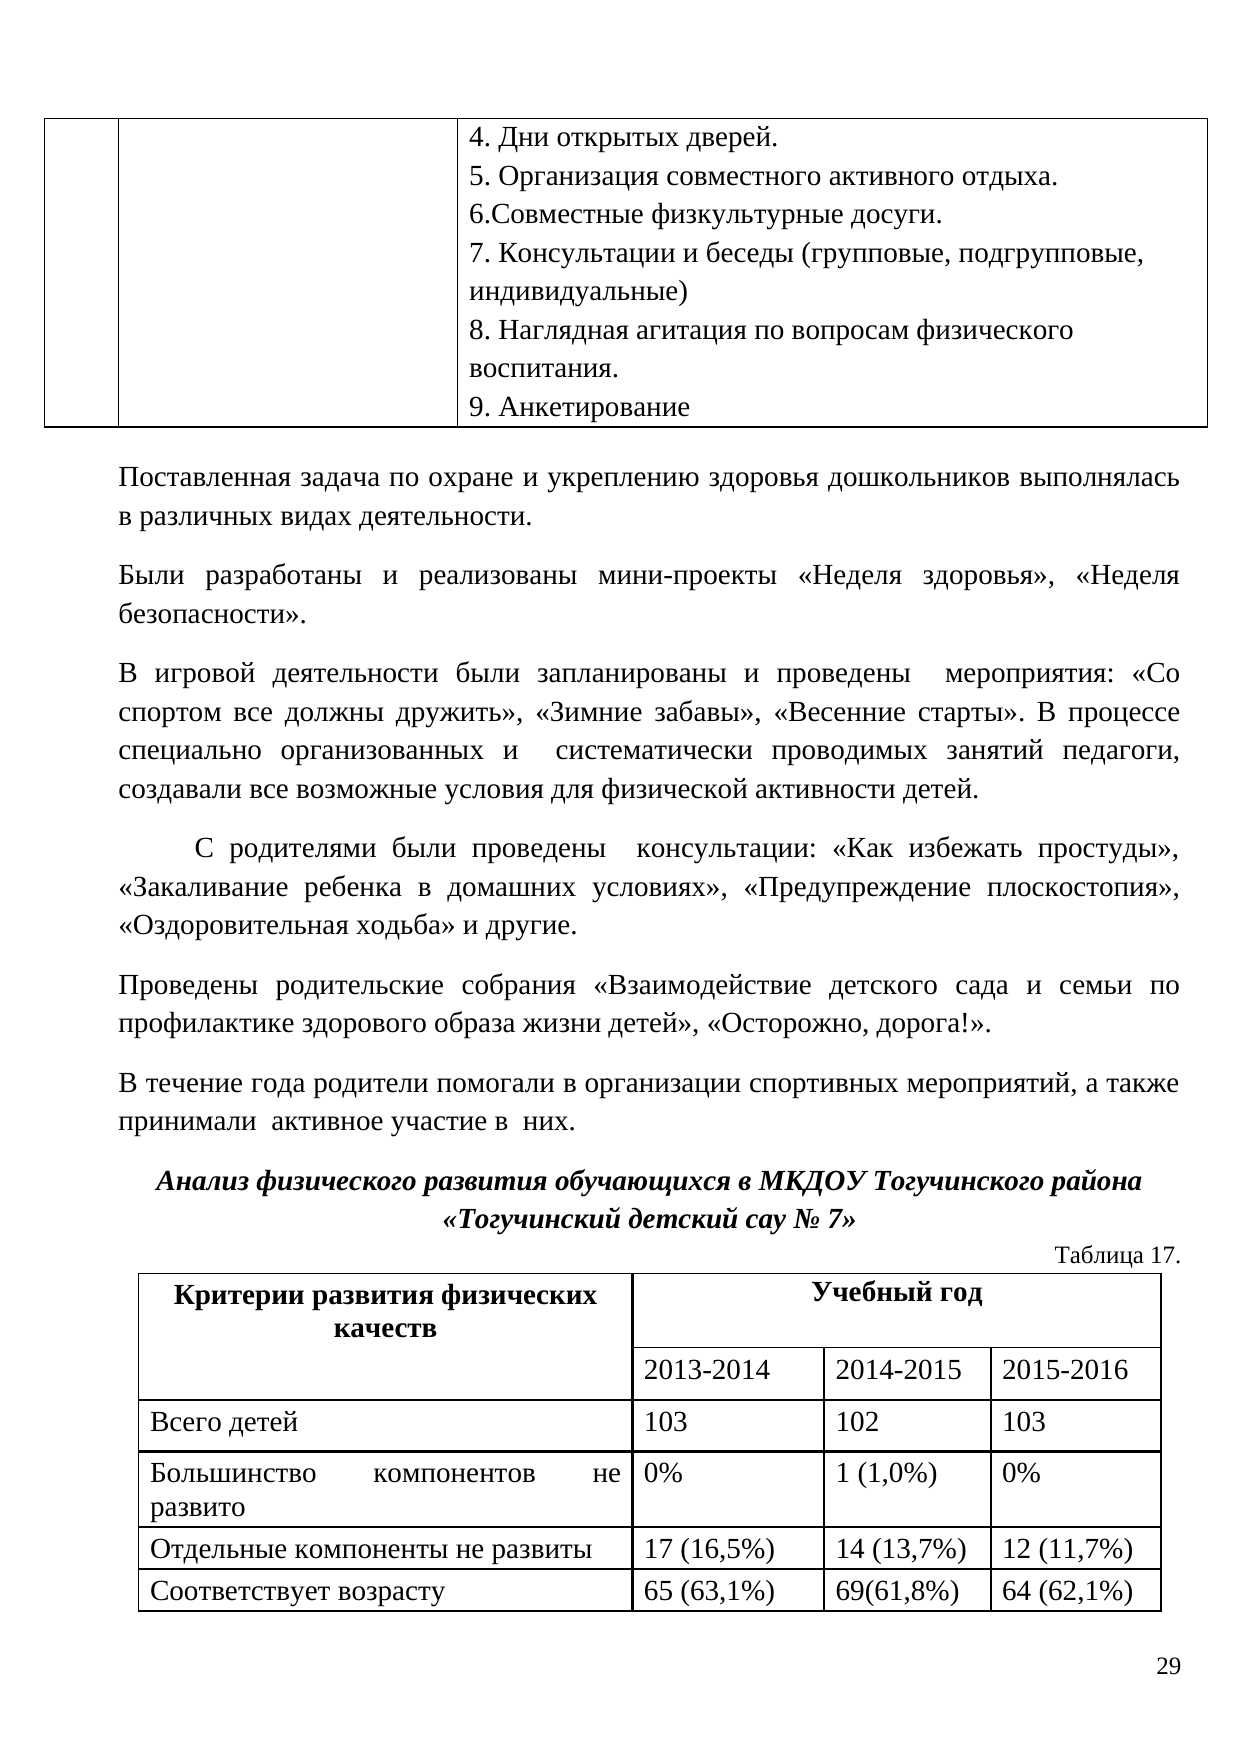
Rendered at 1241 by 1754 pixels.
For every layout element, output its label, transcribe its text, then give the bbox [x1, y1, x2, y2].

text Таблица 17. [118, 1240, 1181, 1268]
text С родителями были проведены консультации: «Как избежать простуды», «Закаливание ребенка в домашних условиях», «Предупреждение плоскостопия», «Оздоровительная ходьба» и другие. [118, 830, 1181, 941]
text Были разработаны и реализованы мини-проекты «Неделя здоровья», «Неделя безопасности». [118, 557, 1181, 629]
table_cell 2013-2014 [634, 1348, 823, 1399]
table_cell 12 (11,7%) [992, 1528, 1160, 1568]
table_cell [119, 119, 457, 426]
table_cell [458, 119, 1207, 426]
table_cell Большинство компонентов не развито [139, 1453, 631, 1526]
table_cell 1 (1,0%) [825, 1453, 990, 1526]
table_header Критерии развития физических качеств [139, 1274, 631, 1399]
text Поставленная задача по охране и укреплению здоровья дошкольников выполнялась в различных видах деятельности. [118, 459, 1181, 532]
text В течение года родители помогали в организации спортивных мероприятий, а также принимали активное участие в них. [118, 1065, 1181, 1137]
table_cell 14 (13,7%) [825, 1528, 990, 1568]
table_cell 103 [634, 1401, 823, 1450]
table_cell 0% [992, 1453, 1160, 1526]
table_cell [45, 119, 118, 426]
table_cell 65 (63,1%) [634, 1570, 823, 1609]
text Проведены родительские собрания «Взаимодействие детского сада и семьи по профилактике здорового образа жизни детей», «Осторожно, дорога!». [118, 967, 1181, 1039]
table_cell Всего детей [139, 1401, 631, 1450]
text В игровой деятельности были запланированы и проведены мероприятия: «Со спортом все должны дружить», «Зимние забавы», «Весенние старты». В процессе специально организованных и систематически проводимых занятий педагоги, создавали все возможные условия для физической активности детей. [118, 655, 1181, 804]
table_cell 0% [634, 1453, 823, 1526]
table_cell 103 [992, 1401, 1160, 1450]
table_cell Соответствует возрасту [139, 1570, 631, 1609]
table_cell 102 [825, 1401, 990, 1450]
table_cell Отдельные компоненты не развиты [139, 1528, 631, 1568]
table_cell 17 (16,5%) [634, 1528, 823, 1568]
table_header Учебный год [634, 1274, 1160, 1347]
table_cell 2015-2016 [992, 1348, 1160, 1399]
text Анализ физического развития обучающихся в МКДОУ Тогучинского района «Тогучинский детский сау № 7» [118, 1163, 1181, 1235]
table_cell 2014-2015 [825, 1348, 990, 1399]
table_cell 64 (62,1%) [992, 1570, 1160, 1609]
table_cell 69(61,8%) [825, 1570, 990, 1609]
